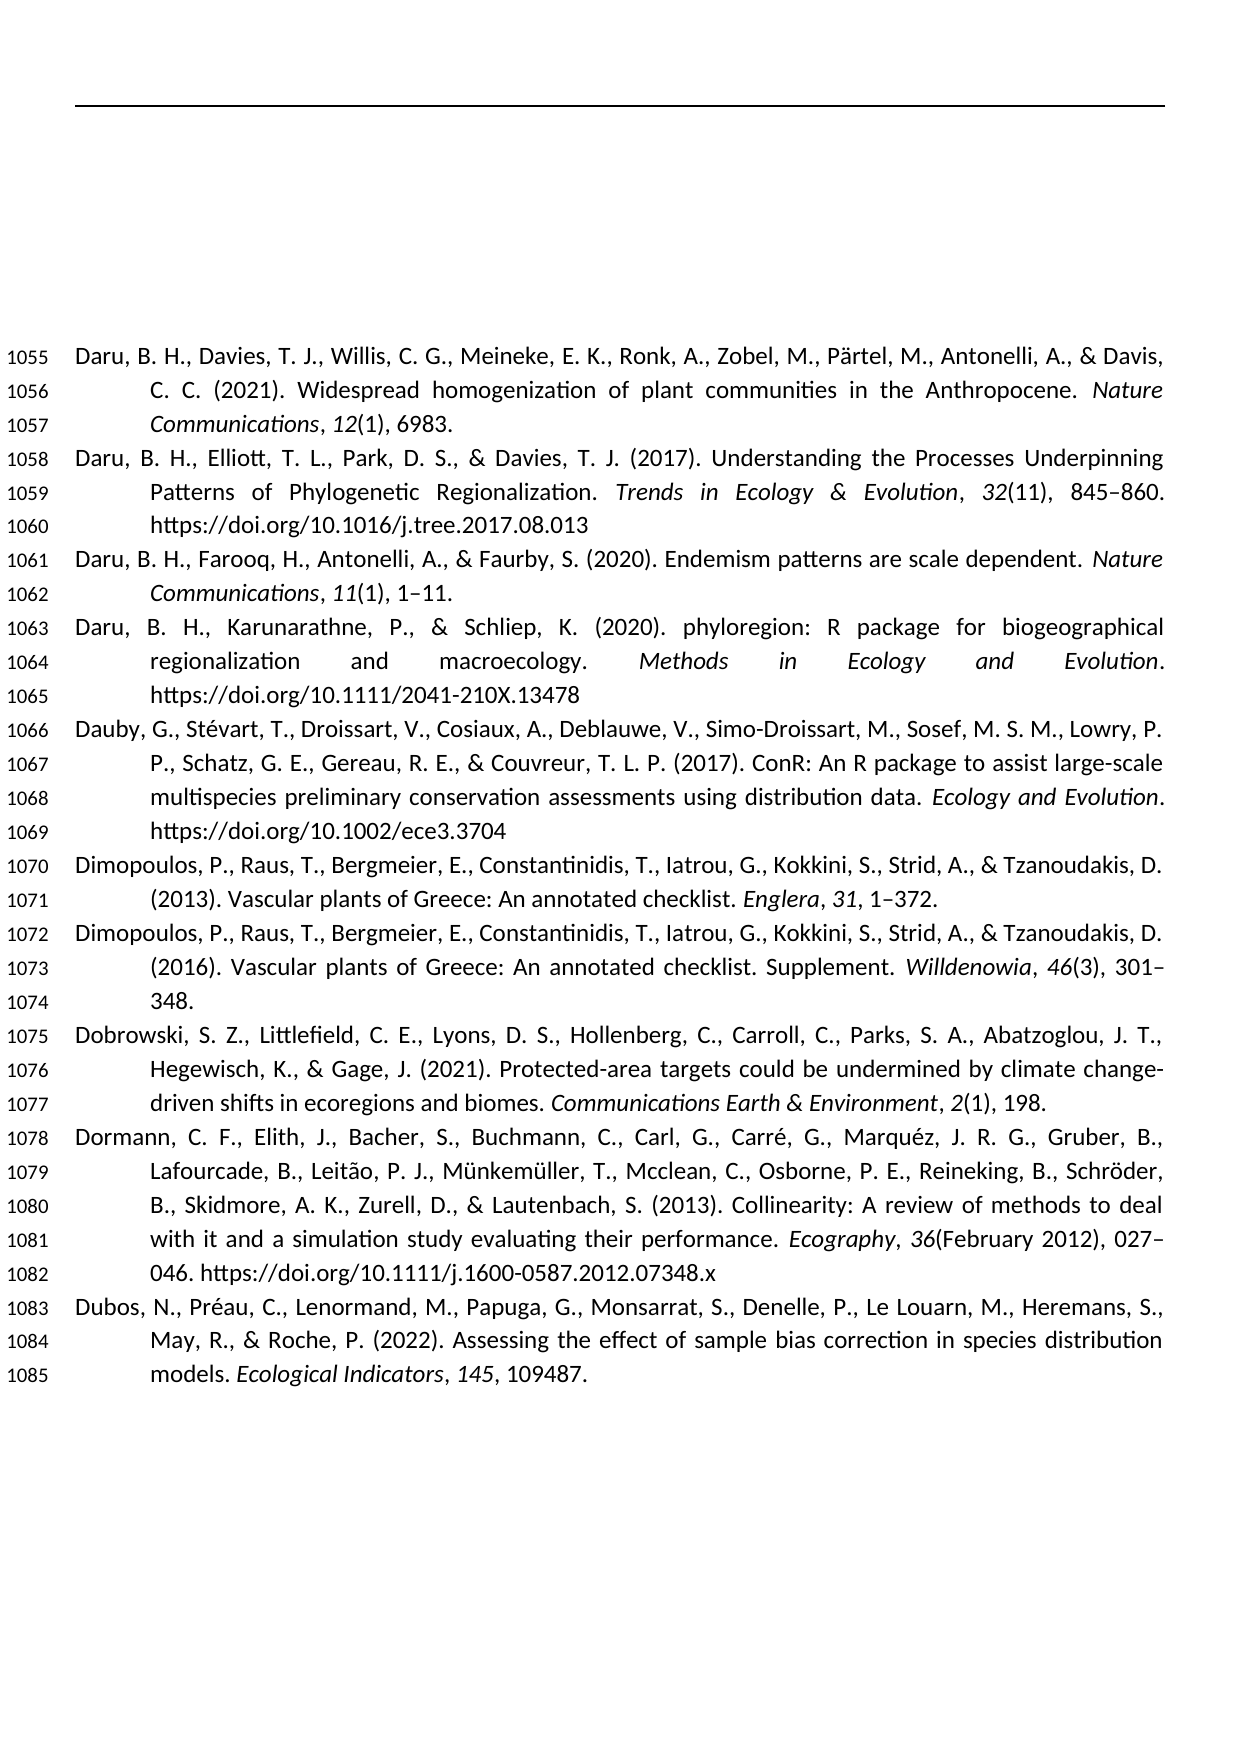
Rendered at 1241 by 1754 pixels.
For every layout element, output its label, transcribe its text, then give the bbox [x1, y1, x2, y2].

text Dimopoulos, P., Raus, T., Bergmeier, E., Constantinidis, T., Iatrou, G., Kokkini, S., Strid, A., & Tzanoudakis, D. (2016). Vascular plants of Greece: An annotated checklist. Supplement. Willdenowia, 46(3), 301–348. [75, 916, 1165, 1017]
text Dubos, N., Préau, C., Lenormand, M., Papuga, G., Monsarrat, S., Denelle, P., Le Louarn, M., Heremans, S., May, R., & Roche, P. (2022). Assessing the effect of sample bias correction in species distribution models. Ecological Indicators, 145, 109487. [75, 1289, 1165, 1391]
text Dimopoulos, P., Raus, T., Bergmeier, E., Constantinidis, T., Iatrou, G., Kokkini, S., Strid, A., & Tzanoudakis, D. (2013). Vascular plants of Greece: An annotated checklist. Englera, 31, 1–372. [75, 848, 1165, 916]
text Daru, B. H., Karunarathne, P., & Schliep, K. (2020). phyloregion: R package for biogeographical regionalization and macroecology. Methods in Ecology and Evolution. https://doi.org/10.1111/2041-210X.13478 [75, 610, 1165, 712]
text Dauby, G., Stévart, T., Droissart, V., Cosiaux, A., Deblauwe, V., Simo-Droissart, M., Sosef, M. S. M., Lowry, P. P., Schatz, G. E., Gereau, R. E., & Couvreur, T. L. P. (2017). ConR: An R package to assist large-scale multispecies preliminary conservation assessments using distribution data. Ecology and Evolution. https://doi.org/10.1002/ece3.3704 [75, 712, 1165, 848]
text Daru, B. H., Farooq, H., Antonelli, A., & Faurby, S. (2020). Endemism patterns are scale dependent. Nature Communications, 11(1), 1–11. [75, 542, 1165, 610]
text Daru, B. H., Davies, T. J., Willis, C. G., Meineke, E. K., Ronk, A., Zobel, M., Pärtel, M., Antonelli, A., & Davis, C. C. (2021). Widespread homogenization of plant communities in the Anthropocene. Nature Communications, 12(1), 6983. [75, 338, 1165, 440]
text Dormann, C. F., Elith, J., Bacher, S., Buchmann, C., Carl, G., Carré, G., Marquéz, J. R. G., Gruber, B., Lafourcade, B., Leitão, P. J., Münkemüller, T., Mcclean, C., Osborne, P. E., Reineking, B., Schröder, B., Skidmore, A. K., Zurell, D., & Lautenbach, S. (2013). Collinearity: A review of methods to deal with it and a simulation study evaluating their performance. Ecography, 36(February 2012), 027–046. https://doi.org/10.1111/j.1600-0587.2012.07348.x [75, 1119, 1165, 1289]
text Dobrowski, S. Z., Littlefield, C. E., Lyons, D. S., Hollenberg, C., Carroll, C., Parks, S. A., Abatzoglou, J. T., Hegewisch, K., & Gage, J. (2021). Protected-area targets could be undermined by climate change-driven shifts in ecoregions and biomes. Communications Earth & Environment, 2(1), 198. [75, 1017, 1165, 1119]
text Daru, B. H., Elliott, T. L., Park, D. S., & Davies, T. J. (2017). Understanding the Processes Underpinning Patterns of Phylogenetic Regionalization. Trends in Ecology & Evolution, 32(11), 845–860. https://doi.org/10.1016/j.tree.2017.08.013 [75, 440, 1165, 542]
